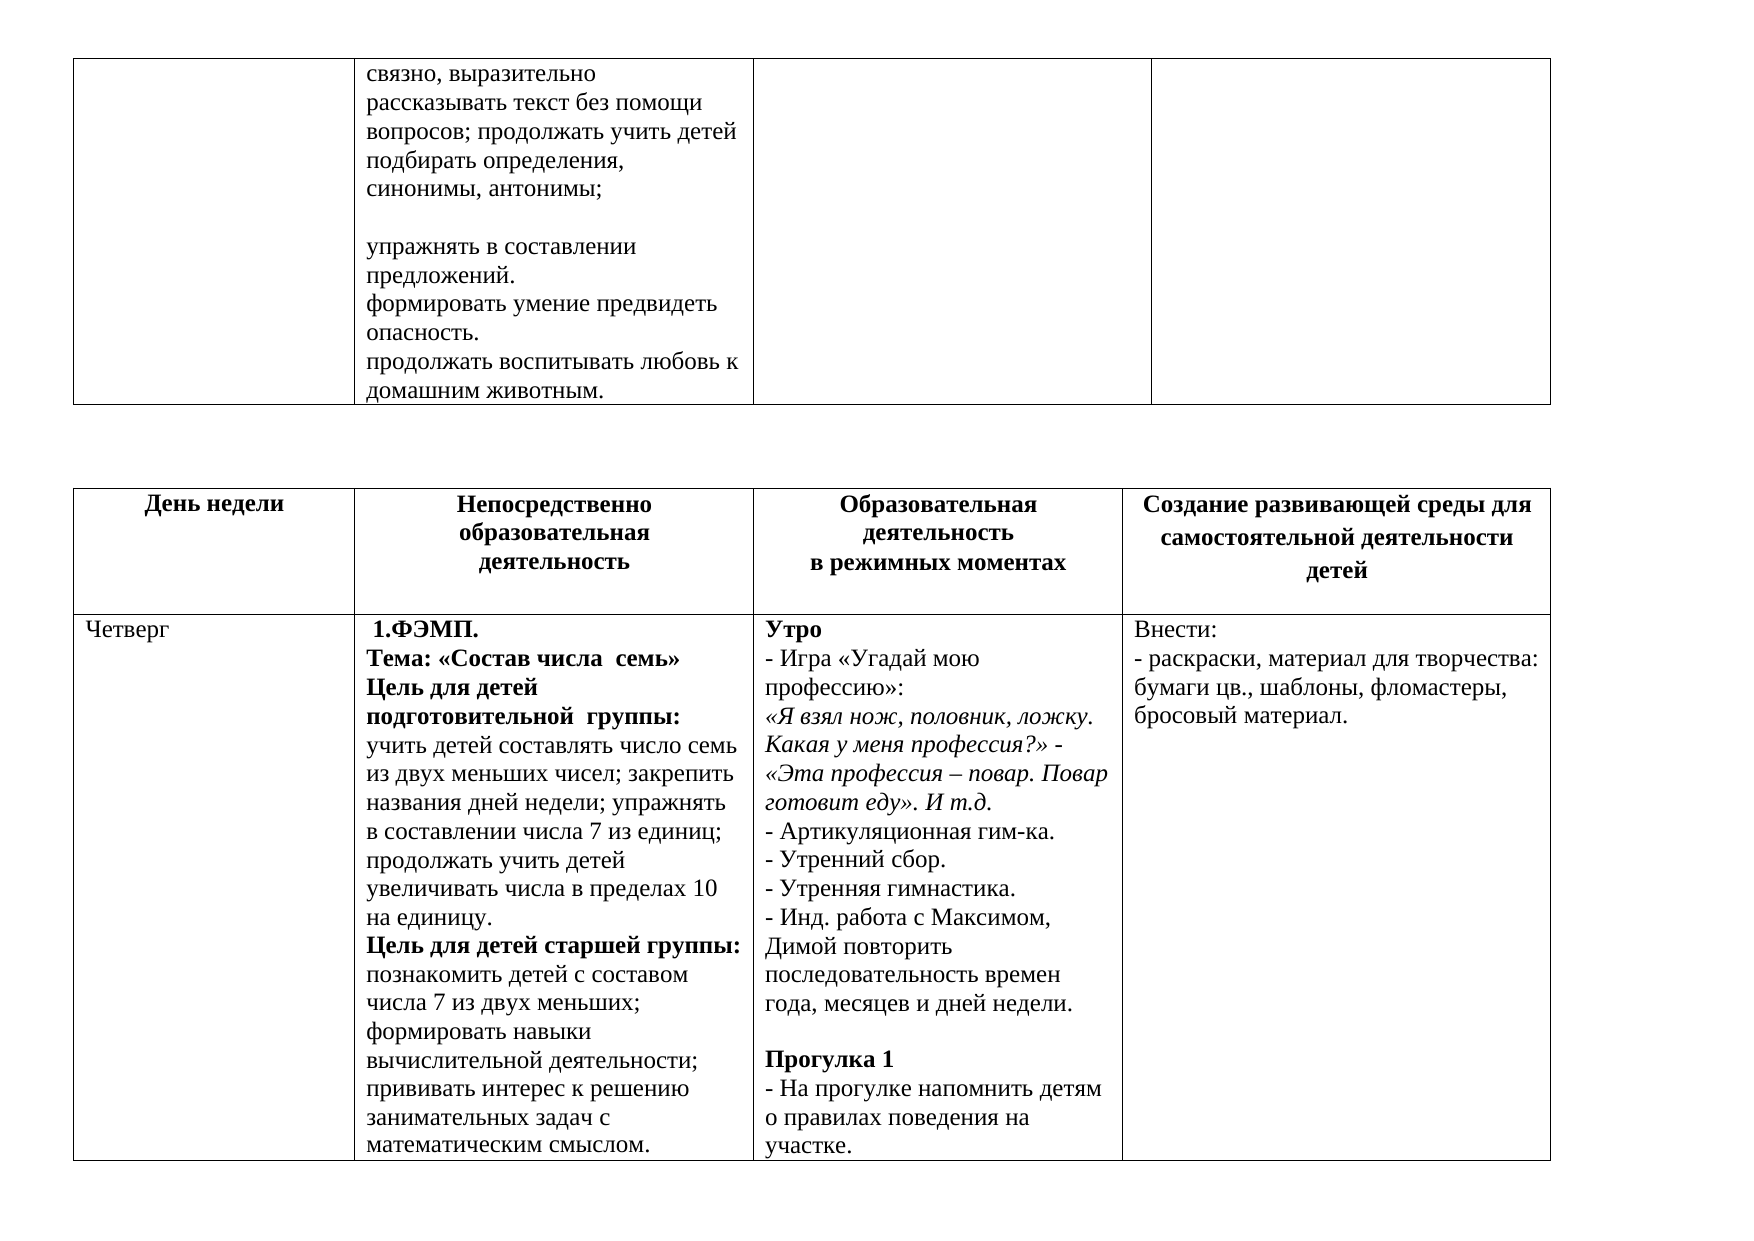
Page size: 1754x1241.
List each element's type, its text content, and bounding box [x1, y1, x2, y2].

table_header День недели [74, 489, 354, 614]
table_header [74, 59, 354, 403]
table_header Создание развивающей среды для самостоятельной деятельности детей [1123, 489, 1550, 614]
table_cell [74, 1030, 354, 1160]
table_header связно, выразительно рассказывать текст без помощи вопросов; продолжать учить детей подбирать определения, синонимы, антонимы; упражнять в составлении предложений. формировать умение предвидеть опасность. продолжать воспитывать любовь к домашним животным. [355, 59, 753, 403]
table_cell [1123, 1030, 1550, 1160]
table_cell Четверг [74, 615, 354, 1030]
table_header [1152, 59, 1550, 403]
table_header Образовательная деятельность в режимных моментах [754, 489, 1122, 614]
table_cell Прогулка 1 - На прогулке напомнить детям о правилах поведения на участке. [754, 1030, 1122, 1160]
table_cell Утро Игра «Угадай мою профессию»: «Я взял нож, половник, ложку. Какая у меня профессия?» - «Эта профессия – повар. Повар готовит еду». И т.д. Артикуляционная гим-ка. Утренний сбор. Утренняя гимнастика. Инд. работа с Максимом, Димой повторить последовательность времен года, месяцев и дней недели. [754, 615, 1122, 1030]
table_cell 1.ФЭМП. Тема: «Состав числа семь» Цель для детей подготовительной группы: учить детей составлять число семь из двух меньших чисел; закрепить названия дней недели; упражнять в составлении числа 7 из единиц; продолжать учить детей увеличивать числа в пределах 10 на единицу. Цель для детей старшей группы: познакомить детей с составом числа 7 из двух меньших; формировать навыки вычислительной деятельности; прививать интерес к решению занимательных задач с математическим смыслом. [355, 615, 753, 1160]
table_header Непосредственно образовательная деятельность [355, 489, 753, 614]
table_cell Внести: - раскраски, материал для творчества: бумаги цв., шаблоны, фломастеры, бросовый материал. [1123, 615, 1550, 1030]
table_header [754, 59, 1151, 403]
